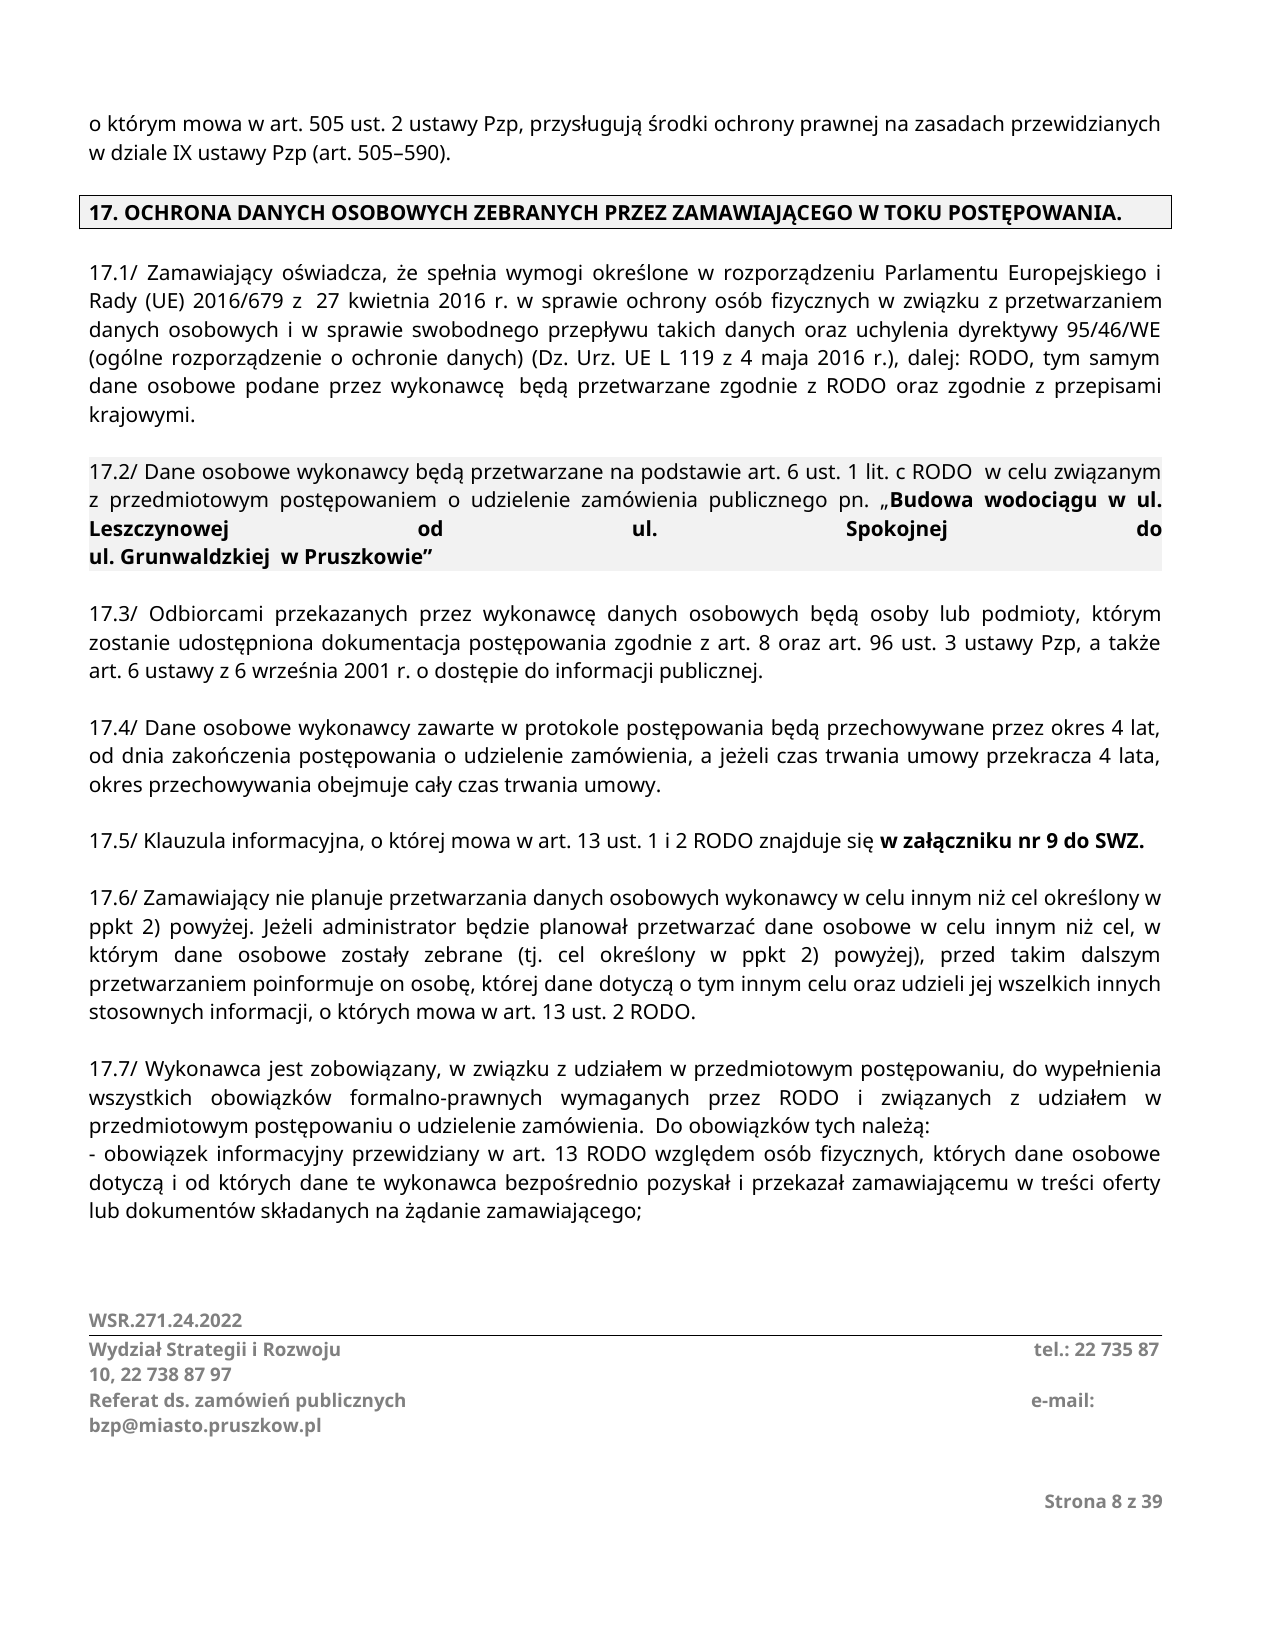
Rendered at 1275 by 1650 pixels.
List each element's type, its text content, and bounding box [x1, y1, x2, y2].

text 17.5/ Klauzula informacyjna, o której mowa w art. 13 ust. 1 i 2 RODO znajduje się w załączniku nr 9 do SWZ. [89, 827, 1162, 855]
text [89, 109, 1162, 166]
text 17.1/ Zamawiający oświadcza, że spełnia wymogi określone w rozporządzeniu Parlamentu Europejskiego i Rady (UE) 2016/679 z 27 kwietnia 2016 r. w sprawie ochrony osób fizycznych w związku z przetwarzaniem danych osobowych i w sprawie swobodnego przepływu takich danych oraz uchylenia dyrektywy 95/46/WE (ogólne rozporządzenie o ochronie danych) (Dz. Urz. UE L 119 z 4 maja 2016 r.), dalej: RODO, tym samym dane osobowe podane przez wykonawcę będą przetwarzane zgodnie z RODO oraz zgodnie z przepisami krajowymi. [89, 258, 1162, 428]
text - obowiązek informacyjny przewidziany w art. 13 RODO względem osób fizycznych, których dane osobowe dotyczą i od których dane te wykonawca bezpośrednio pozyskał i przekazał zamawiającemu w treści oferty lub dokumentów składanych na żądanie zamawiającego; [89, 1139, 1162, 1225]
text 17.4/ Dane osobowe wykonawcy zawarte w protokole postępowania będą przechowywane przez okres 4 lat, od dnia zakończenia postępowania o udzielenie zamówienia, a jeżeli czas trwania umowy przekracza 4 lata, okres przechowywania obejmuje cały czas trwania umowy. [89, 713, 1162, 798]
text 17.7/ Wykonawca jest zobowiązany, w związku z udziałem w przedmiotowym postępowaniu, do wypełnienia wszystkich obowiązków formalno-prawnych wymaganych przez RODO i związanych z udziałem w przedmiotowym postępowaniu o udzielenie zamówienia. Do obowiązków tych należą: [89, 1054, 1162, 1139]
text 17.3/ Odbiorcami przekazanych przez wykonawcę danych osobowych będą osoby lub podmioty, którym zostanie udostępniona dokumentacja postępowania zgodnie z art. 8 oraz art. 96 ust. 3 ustawy Pzp, a także art. 6 ustawy z 6 września 2001 r. o dostępie do informacji publicznej. [89, 599, 1162, 684]
text 17.6/ Zamawiający nie planuje przetwarzania danych osobowych wykonawcy w celu innym niż cel określony w ppkt 2) powyżej. Jeżeli administrator będzie planował przetwarzać dane osobowe w celu innym niż cel, w którym dane osobowe zostały zebrane (tj. cel określony w ppkt 2) powyżej), przed takim dalszym przetwarzaniem poinformuje on osobę, której dane dotyczą o tym innym celu oraz udzieli jej wszelkich innych stosownych informacji, o których mowa w art. 13 ust. 2 RODO. [89, 883, 1162, 1026]
text 17. OCHRONA DANYCH OSOBOWYCH ZEBRANYCH PRZEZ ZAMAWIAJĄCEGO W TOKU POSTĘPOWANIA. [80, 196, 1171, 228]
text 17.2/ Dane osobowe wykonawcy będą przetwarzane na podstawie art. 6 ust. 1 lit. c RODO w celu związanym z przedmiotowym postępowaniem o udzielenie zamówienia publicznego pn. „Budowa wodociągu w ul. Leszczynowej od ul. Spokojnej do ul. Grunwaldzkiej w Pruszkowie” [89, 457, 1162, 571]
